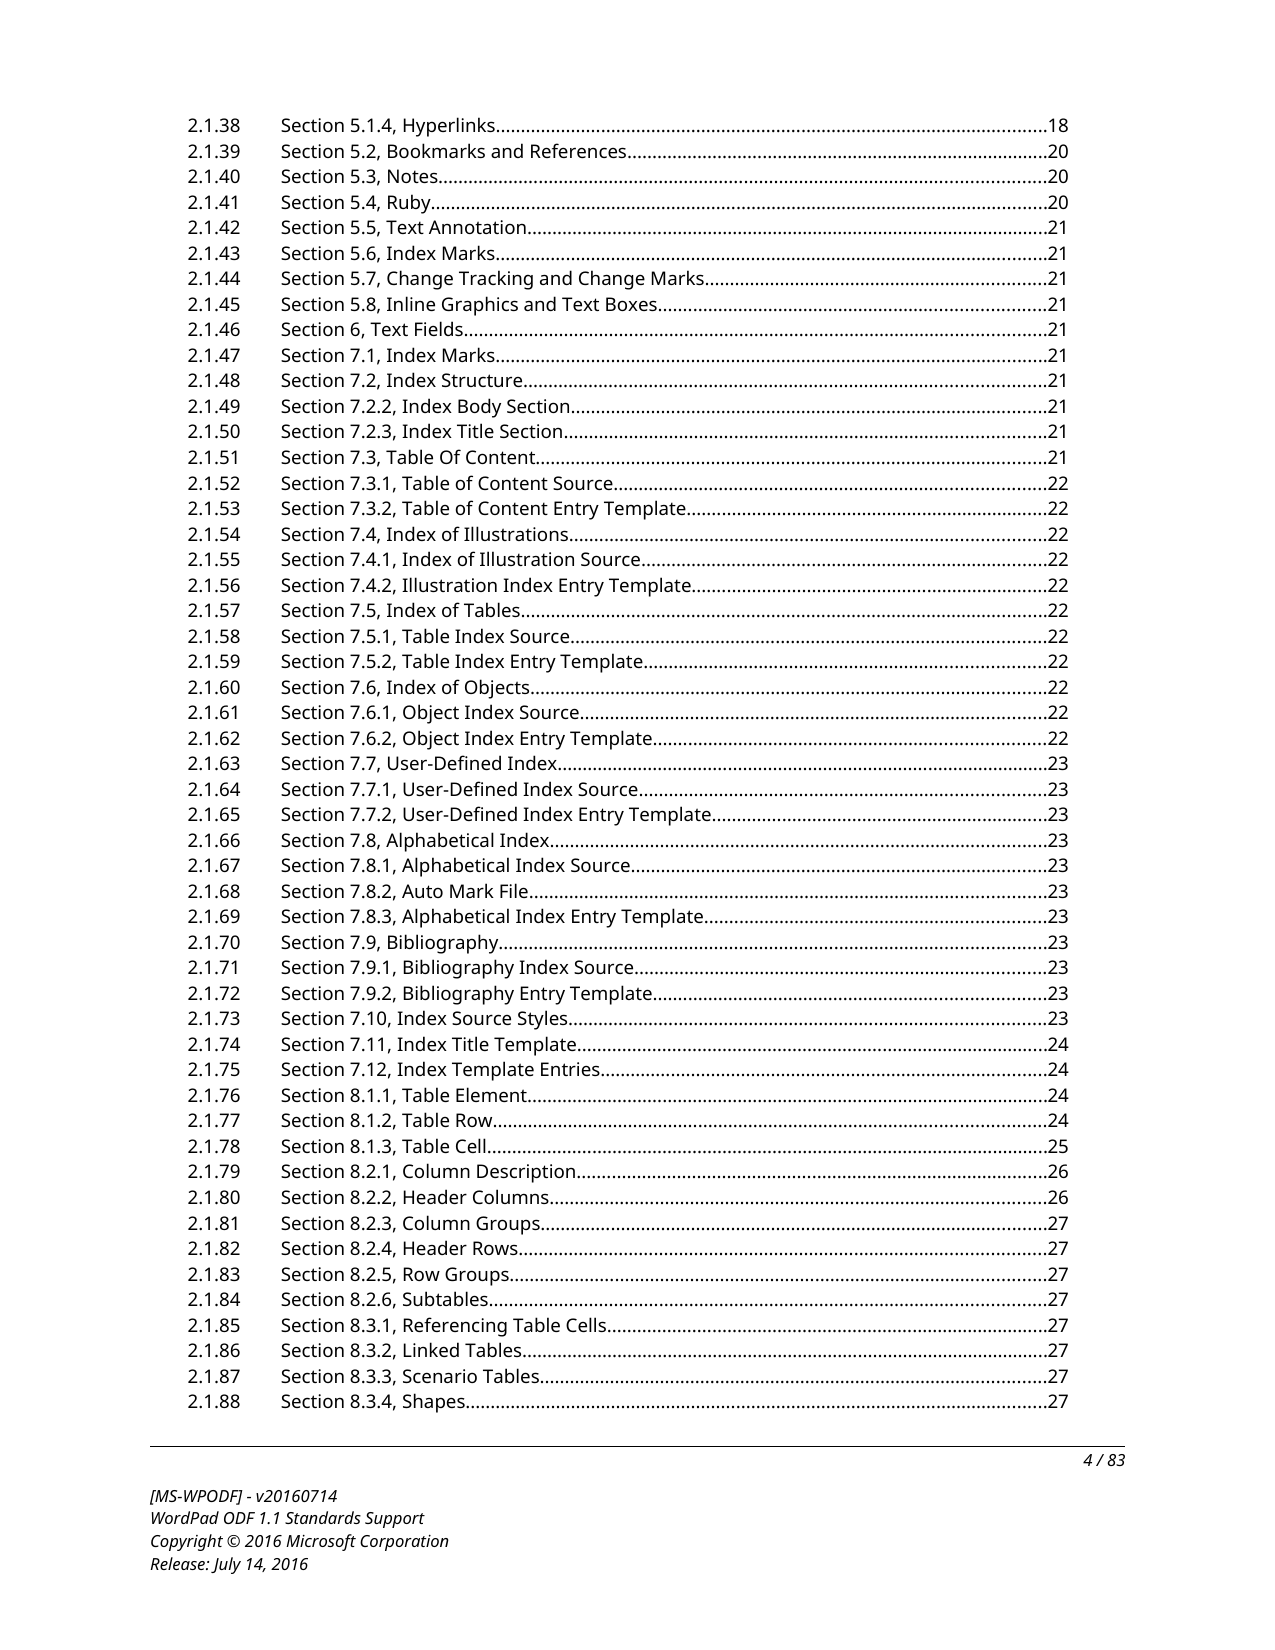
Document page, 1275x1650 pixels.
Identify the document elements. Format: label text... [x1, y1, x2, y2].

text 2.1.52 Section 7.3.1, Table of Content Source 22 [187, 470, 1078, 495]
text 2.1.83 Section 8.2.5, Row Groups 27 [187, 1261, 1078, 1286]
text 2.1.80 Section 8.2.2, Header Columns 26 [187, 1184, 1078, 1210]
text 2.1.45 Section 5.8, Inline Graphics and Text Boxes 21 [187, 291, 1078, 317]
text 2.1.55 Section 7.4.1, Index of Illustration Source 22 [187, 546, 1078, 572]
text 2.1.72 Section 7.9.2, Bibliography Entry Template 23 [187, 980, 1078, 1006]
text 2.1.53 Section 7.3.2, Table of Content Entry Template 22 [187, 495, 1078, 521]
text 2.1.66 Section 7.8, Alphabetical Index 23 [187, 827, 1078, 853]
text 2.1.81 Section 8.2.3, Column Groups 27 [187, 1210, 1078, 1235]
text 2.1.42 Section 5.5, Text Annotation 21 [187, 214, 1078, 240]
text 2.1.57 Section 7.5, Index of Tables 22 [187, 597, 1078, 623]
text 2.1.39 Section 5.2, Bookmarks and References 20 [187, 138, 1078, 163]
text 2.1.44 Section 5.7, Change Tracking and Change Marks 21 [187, 266, 1078, 291]
text 2.1.88 Section 8.3.4, Shapes 27 [187, 1388, 1078, 1414]
text 2.1.40 Section 5.3, Notes 20 [187, 163, 1078, 189]
text 2.1.79 Section 8.2.1, Column Description 26 [187, 1159, 1078, 1184]
text 2.1.51 Section 7.3, Table Of Content 21 [187, 444, 1078, 470]
text 2.1.86 Section 8.3.2, Linked Tables 27 [187, 1337, 1078, 1363]
text 2.1.87 Section 8.3.3, Scenario Tables 27 [187, 1363, 1078, 1388]
text 2.1.84 Section 8.2.6, Subtables 27 [187, 1286, 1078, 1312]
text 2.1.43 Section 5.6, Index Marks 21 [187, 240, 1078, 266]
text 2.1.54 Section 7.4, Index of Illustrations 22 [187, 521, 1078, 546]
text 2.1.69 Section 7.8.3, Alphabetical Index Entry Template 23 [187, 904, 1078, 929]
text 2.1.46 Section 6, Text Fields 21 [187, 317, 1078, 342]
text 2.1.41 Section 5.4, Ruby 20 [187, 189, 1078, 214]
text 2.1.71 Section 7.9.1, Bibliography Index Source 23 [187, 955, 1078, 980]
text 2.1.70 Section 7.9, Bibliography 23 [187, 929, 1078, 955]
text 2.1.56 Section 7.4.2, Illustration Index Entry Template 22 [187, 572, 1078, 597]
text 2.1.47 Section 7.1, Index Marks 21 [187, 342, 1078, 368]
text 2.1.73 Section 7.10, Index Source Styles 23 [187, 1006, 1078, 1031]
text 2.1.85 Section 8.3.1, Referencing Table Cells 27 [187, 1312, 1078, 1337]
text 2.1.58 Section 7.5.1, Table Index Source 22 [187, 623, 1078, 648]
text 2.1.67 Section 7.8.1, Alphabetical Index Source 23 [187, 853, 1078, 878]
text 2.1.74 Section 7.11, Index Title Template 24 [187, 1031, 1078, 1057]
text 2.1.82 Section 8.2.4, Header Rows 27 [187, 1235, 1078, 1261]
text 2.1.49 Section 7.2.2, Index Body Section 21 [187, 393, 1078, 419]
text 2.1.38 Section 5.1.4, Hyperlinks 18 [187, 112, 1078, 138]
text 2.1.61 Section 7.6.1, Object Index Source 22 [187, 699, 1078, 725]
text 2.1.68 Section 7.8.2, Auto Mark File 23 [187, 878, 1078, 904]
text 2.1.48 Section 7.2, Index Structure 21 [187, 368, 1078, 393]
text 2.1.77 Section 8.1.2, Table Row 24 [187, 1108, 1078, 1133]
text 2.1.63 Section 7.7, User-Defined Index 23 [187, 751, 1078, 776]
text 2.1.75 Section 7.12, Index Template Entries 24 [187, 1057, 1078, 1082]
text 2.1.50 Section 7.2.3, Index Title Section 21 [187, 419, 1078, 444]
text 2.1.78 Section 8.1.3, Table Cell 25 [187, 1133, 1078, 1159]
text 2.1.59 Section 7.5.2, Table Index Entry Template 22 [187, 648, 1078, 674]
text 2.1.62 Section 7.6.2, Object Index Entry Template 22 [187, 725, 1078, 751]
text 2.1.65 Section 7.7.2, User-Defined Index Entry Template 23 [187, 802, 1078, 827]
text 2.1.64 Section 7.7.1, User-Defined Index Source 23 [187, 776, 1078, 802]
text 2.1.76 Section 8.1.1, Table Element 24 [187, 1082, 1078, 1108]
text 2.1.60 Section 7.6, Index of Objects 22 [187, 674, 1078, 699]
